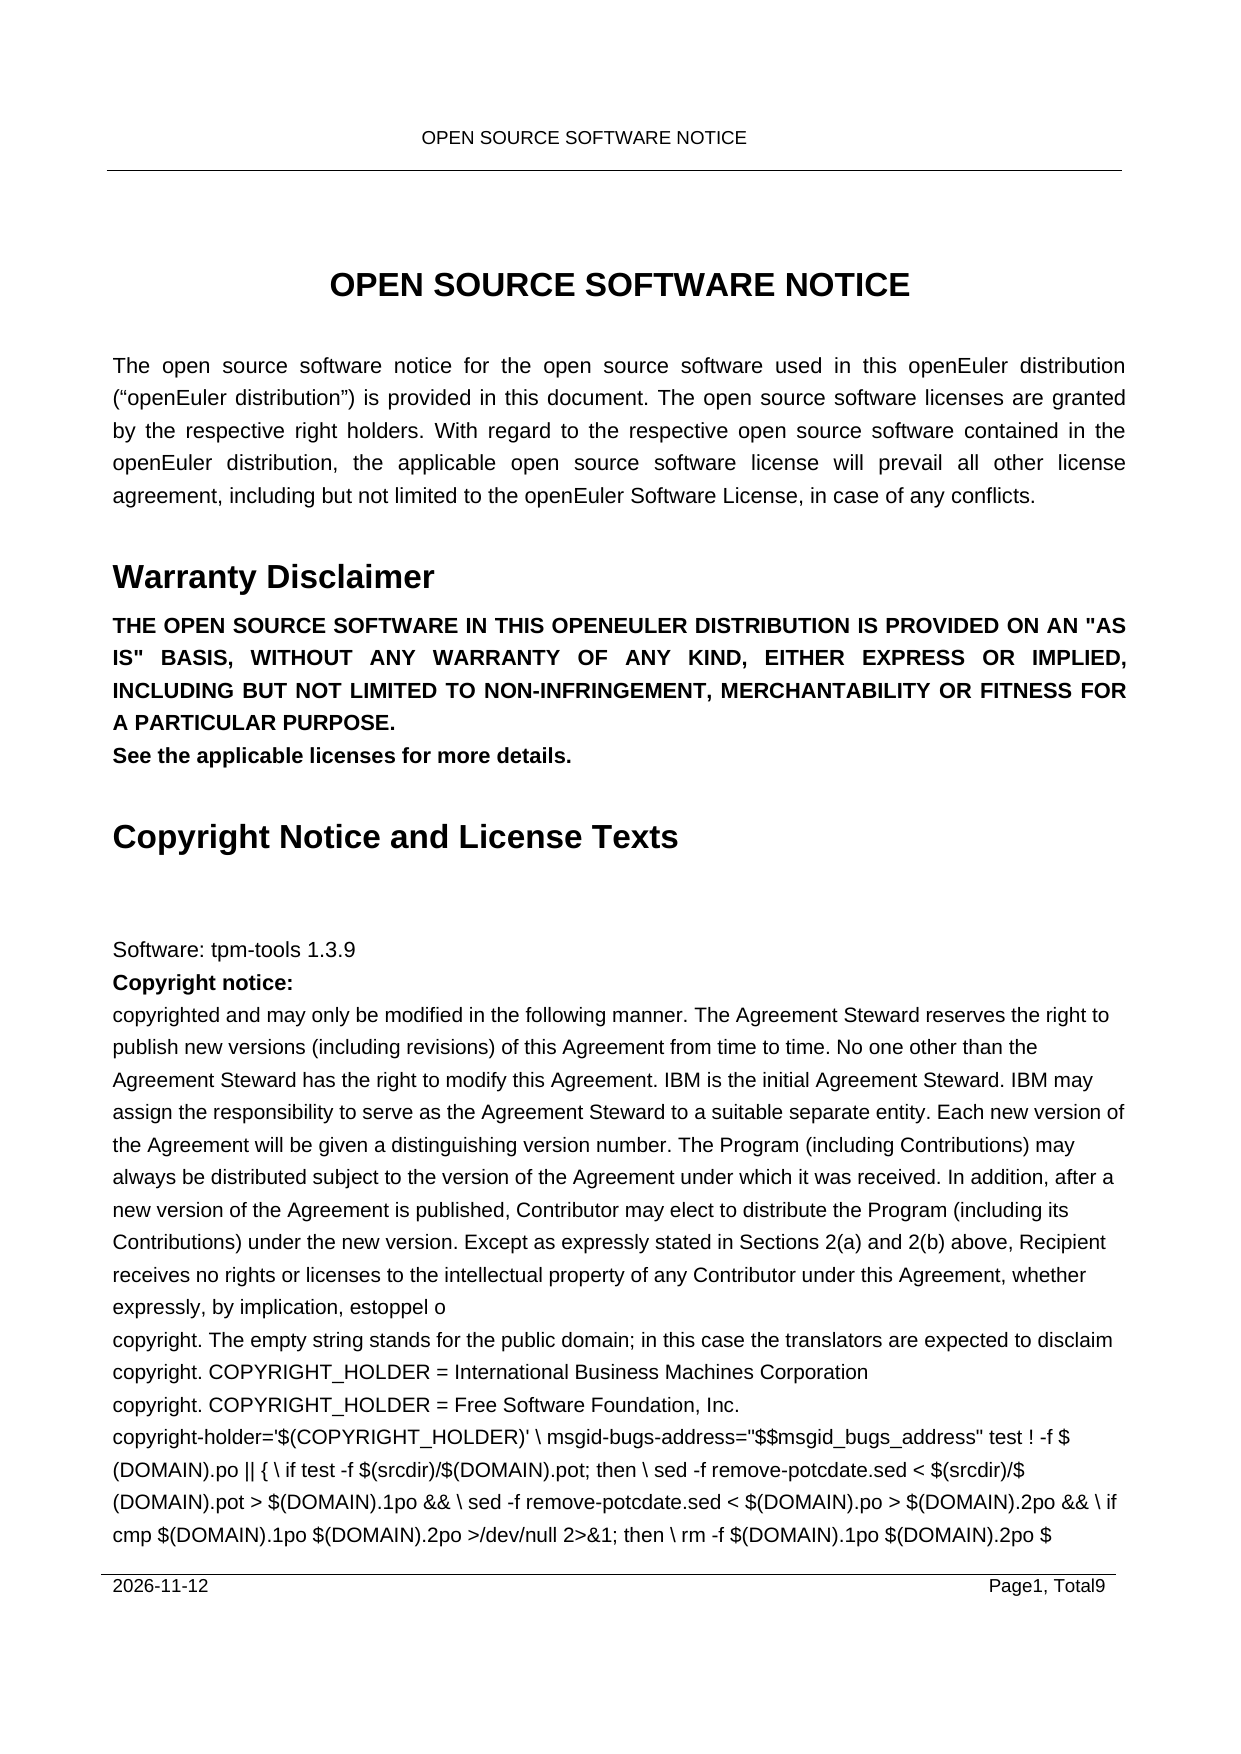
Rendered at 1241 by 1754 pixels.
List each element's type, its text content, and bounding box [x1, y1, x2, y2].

text THE OPEN SOURCE SOFTWARE IN THIS OPENEULER DISTRIBUTION IS PROVIDED ON AN "AS IS" BASIS, WITHOUT ANY WARRANTY OF ANY KIND, EITHER EXPRESS OR IMPLIED, INCLUDING BUT NOT LIMITED TO NON-INFRINGEMENT, MERCHANTABILITY OR FITNESS FOR A PARTICULAR PURPOSE. See the applicable licenses for more details. [112, 609, 1128, 771]
text copyright. The empty string stands for the public domain; in this case the translators are expected to disclaim [112, 1323, 1128, 1356]
text copyright. COPYRIGHT_HOLDER = International Business Machines Corporation [112, 1356, 1128, 1388]
text Copyright Notice and License Texts [112, 804, 1128, 869]
text Copyright notice: [112, 966, 1128, 998]
text copyrighted and may only be modified in the following manner. The Agreement Steward reserves the right to publish new versions (including revisions) of this Agreement from time to time. No one other than the Agreement Steward has the right to modify this Agreement. IBM is the initial Agreement Steward. IBM may assign the responsibility to serve as the Agreement Steward to a suitable separate entity. Each new version of the Agreement will be given a distinguishing version number. The Program (including Contributions) may always be distributed subject to the version of the Agreement under which it was received. In addition, after a new version of the Agreement is published, Contributor may elect to distribute the Program (including its Contributions) under the new version. Except as expressly stated in Sections 2(a) and 2(b) above, Recipient receives no rights or licenses to the intellectual property of any Contributor under this Agreement, whether expressly, by implication, estoppel o [112, 998, 1128, 1323]
text The open source software notice for the open source software used in this openEuler distribution (“openEuler distribution”) is provided in this document. The open source software licenses are granted by the respective right holders. With regard to the respective open source software contained in the openEuler distribution, the applicable open source software license will prevail all other license agreement, including but not limited to the openEuler Software License, in case of any conflicts. [112, 349, 1128, 511]
text Warranty Disclaimer [112, 544, 1128, 609]
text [112, 1421, 1128, 1551]
text Software: tpm-tools 1.3.9 [112, 933, 1128, 966]
text copyright. COPYRIGHT_HOLDER = Free Software Foundation, Inc. [112, 1388, 1128, 1421]
text OPEN SOURCE SOFTWARE NOTICE [112, 251, 1128, 316]
